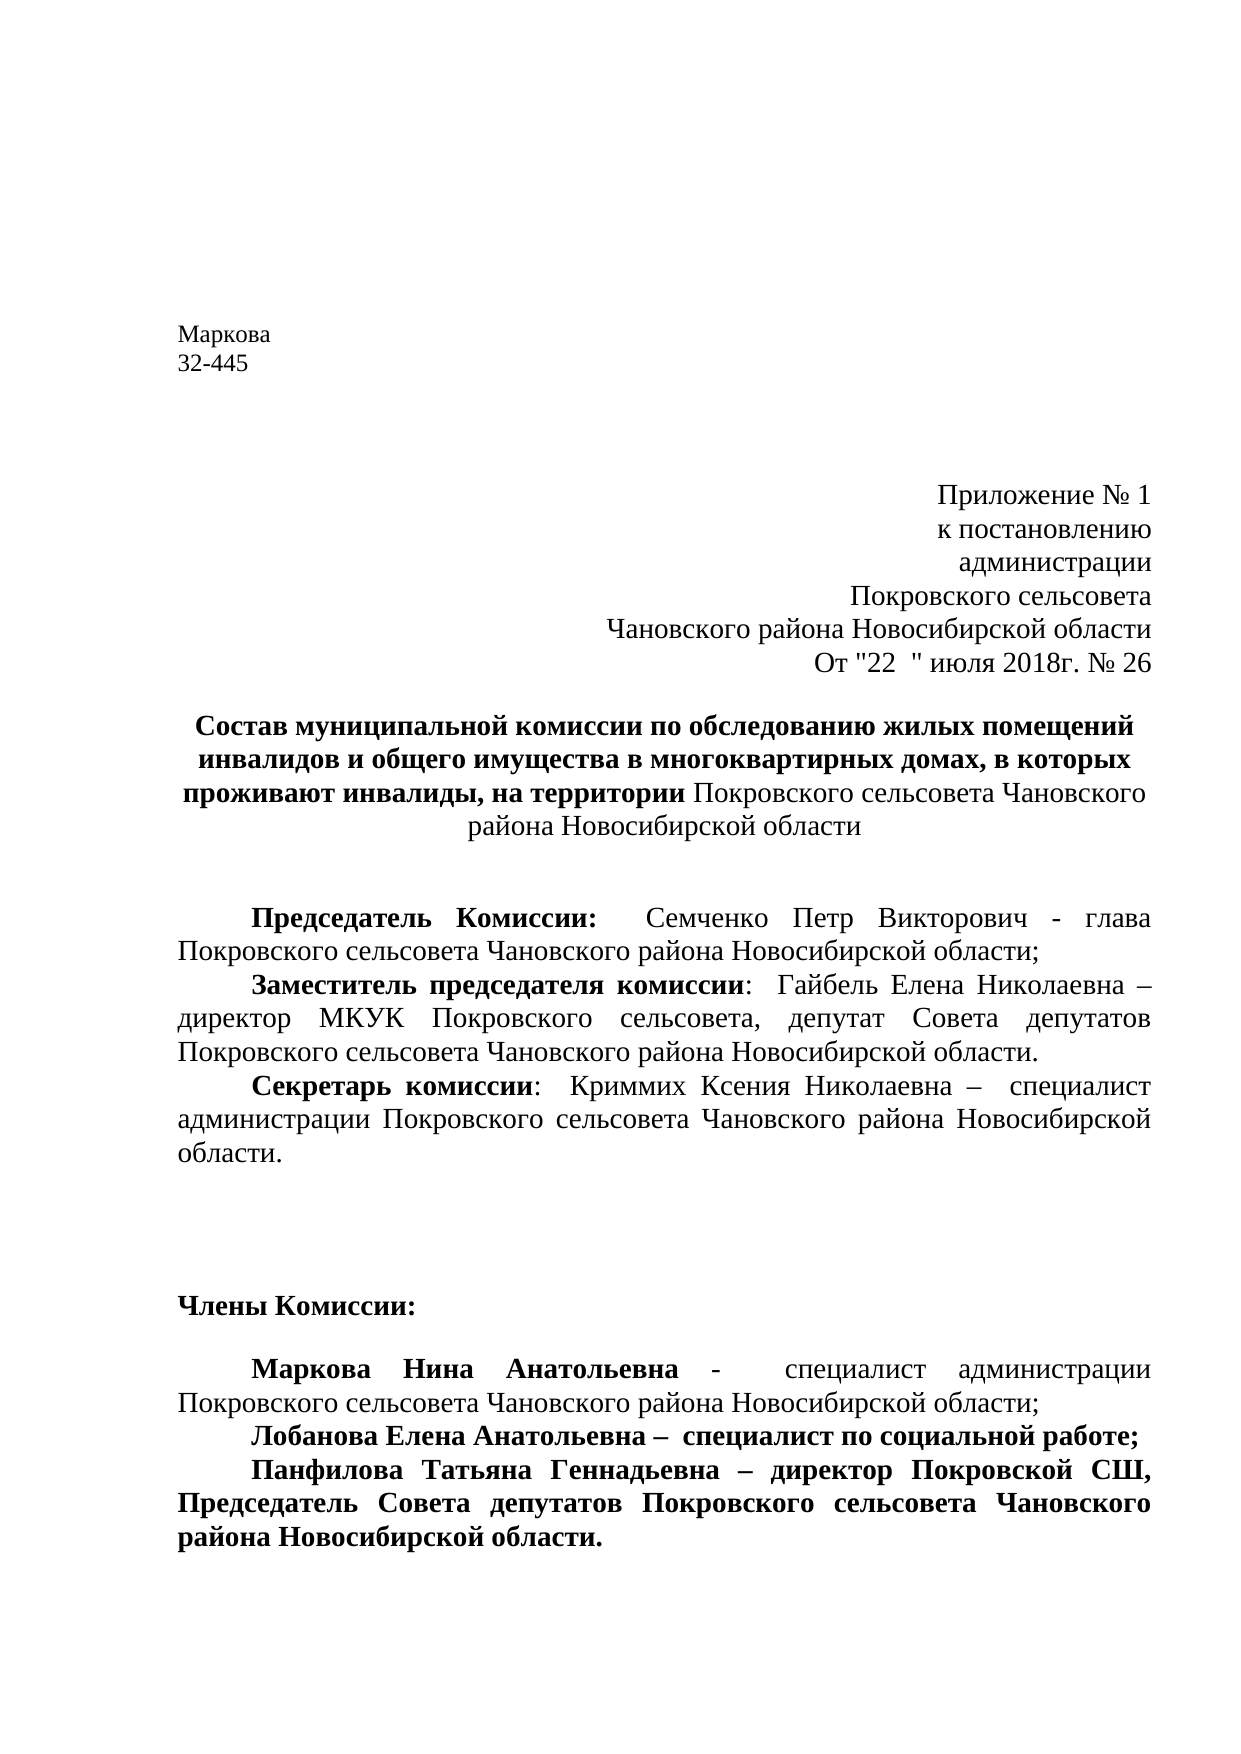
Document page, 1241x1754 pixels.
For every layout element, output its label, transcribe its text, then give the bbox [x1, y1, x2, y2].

text Члены Комиссии: [177, 1288, 1152, 1322]
text Состав муниципальной комиссии по обследованию жилых помещений инвалидов и общего имущества в многоквартирных домах, в которых проживают инвалиды, на территории Покровского сельсовета Чановского района Новосибирской области [177, 708, 1152, 842]
text Маркова [177, 319, 1152, 348]
text Лобанова Елена Анатольевна – специалист по социальной работе; [177, 1418, 1152, 1452]
text Заместитель председателя комиссии: Гайбель Елена Николаевна –директор МКУК Покровского сельсовета, депутат Совета депутатов Покровского сельсовета Чановского района Новосибирской области. [177, 967, 1152, 1068]
text Секретарь комиссии: Криммих Ксения Николаевна – специалист администрации Покровского сельсовета Чановского района Новосибирской области. [177, 1068, 1152, 1168]
text 32-445 [177, 348, 1152, 377]
text к постановлению администрации [177, 511, 1152, 578]
text Покровского сельсовета Чановского района Новосибирской области [177, 578, 1152, 645]
text Маркова Нина Анатольевна - специалист администрации Покровского сельсовета Чановского района Новосибирской области; [177, 1351, 1152, 1418]
text Председатель Комиссии: Семченко Петр Викторович - глава Покровского сельсовета Чановского района Новосибирской области; [177, 900, 1152, 967]
text Приложение № 1 [177, 477, 1152, 511]
text Панфилова Татьяна Геннадьевна – директор Покровской СШ, Председатель Совета депутатов Покровского сельсовета Чановского района Новосибирской области. [177, 1452, 1152, 1552]
text От "22 " июля 2018г. № 26 [177, 645, 1152, 679]
